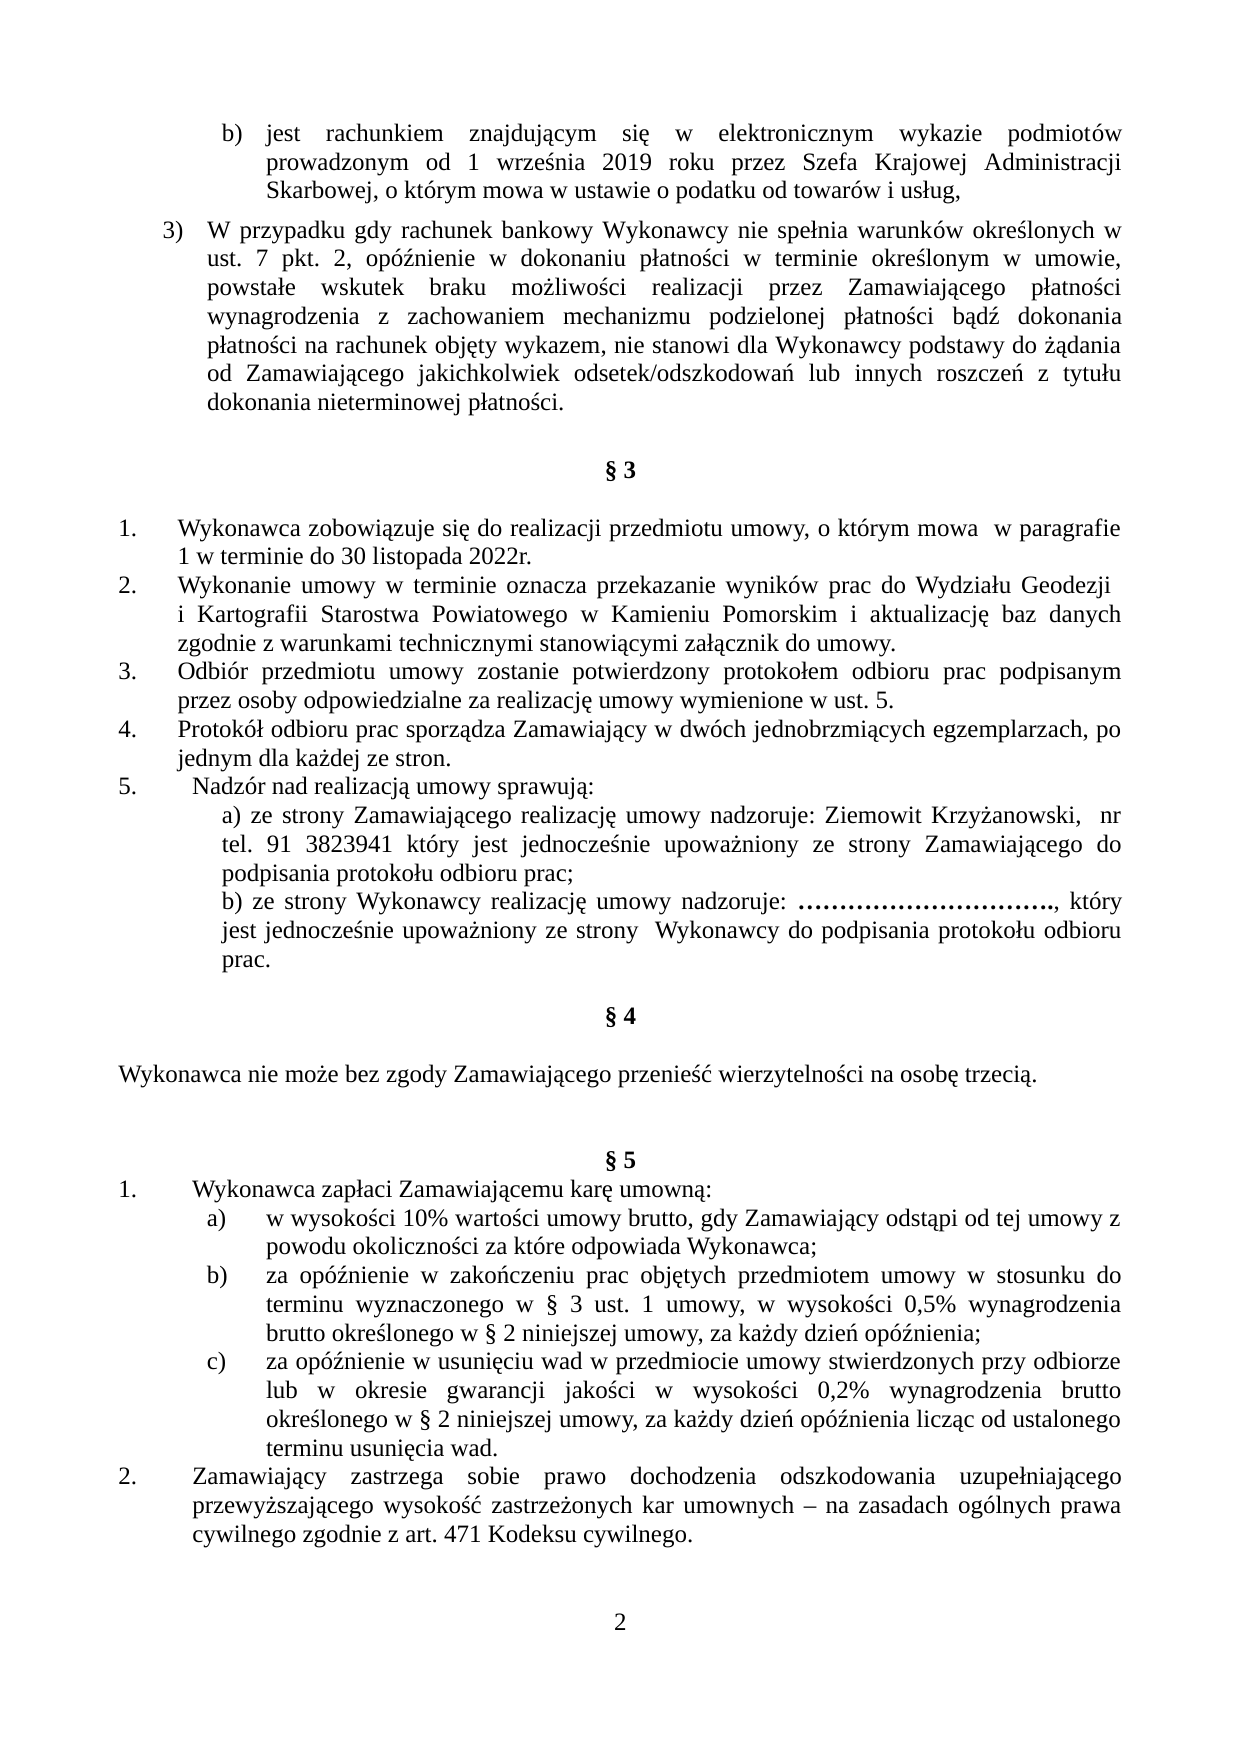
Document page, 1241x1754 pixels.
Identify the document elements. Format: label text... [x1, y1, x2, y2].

list za opóźnienie w usunięciu wad w przedmiocie umowy stwierdzonych przy odbiorze lub w okresie gwarancji jakości w wysokości 0,2% wynagrodzenia brutto określonego w § 2 niniejszej umowy, za każdy dzień opóźnienia licząc od ustalonego terminu usunięcia wad. [207, 1346, 1122, 1461]
text § 5 [118, 1145, 1122, 1174]
text a) ze strony Zamawiającego realizację umowy nadzoruje: Ziemowit Krzyżanowski, nr tel. 91 3823941 który jest jednocześnie upoważniony ze strony Zamawiającego do podpisania protokołu odbioru prac; [192, 800, 1122, 886]
list Wykonawca zapłaci Zamawiającemu karę umowną: [118, 1174, 1122, 1203]
list W przypadku gdy rachunek bankowy Wykonawcy nie spełnia warunków określonych w ust. 7 pkt. 2, opóźnienie w dokonaniu płatności w terminie określonym w umowie, powstałe wskutek braku możliwości realizacji przez Zamawiającego płatności wynagrodzenia z zachowaniem mechanizmu podzielonej płatności bądź dokonania płatności na rachunek objęty wykazem, nie stanowi dla Wykonawcy podstawy do żądania od Zamawiającego jakichkolwiek odsetek/odszkodowań lub innych roszczeń z tytułu dokonania nieterminowej płatności. [162, 215, 1122, 416]
list w wysokości 10% wartości umowy brutto, gdy Zamawiający odstąpi od tej umowy z powodu okoliczności za które odpowiada Wykonawca; [207, 1203, 1122, 1260]
list Wykonanie umowy w terminie oznacza przekazanie wyników prac do Wydziału Geodezji i Kartografii Starostwa Powiatowego w Kamieniu Pomorskim i aktualizację baz danych zgodnie z warunkami technicznymi stanowiącymi załącznik do umowy. [118, 570, 1122, 656]
text Wykonawca nie może bez zgody Zamawiającego przenieść wierzytelności na osobę trzecią. [118, 1059, 1122, 1088]
text b) ze strony Wykonawcy realizację umowy nadzoruje: …………………………., który jest jednocześnie upoważniony ze strony Wykonawcy do podpisania protokołu odbioru prac. [192, 886, 1122, 973]
list Zamawiający zastrzega sobie prawo dochodzenia odszkodowania uzupełniającego przewyższającego wysokość zastrzeżonych kar umownych – na zasadach ogólnych prawa cywilnego zgodnie z art. 471 Kodeksu cywilnego. [118, 1461, 1122, 1548]
list jest rachunkiem znajdującym się w elektronicznym wykazie podmiotów prowadzonym od 1 września 2019 roku przez Szefa Krajowej Administracji Skarbowej, o którym mowa w ustawie o podatku od towarów i usług, [222, 118, 1122, 204]
text § 4 [118, 1001, 1122, 1030]
list Odbiór przedmiotu umowy zostanie potwierdzony protokołem odbioru prac podpisanym przez osoby odpowiedzialne za realizację umowy wymienione w ust. 5. [118, 656, 1122, 714]
list Wykonawca zobowiązuje się do realizacji przedmiotu umowy, o którym mowa w paragrafie 1 w terminie do 30 listopada 2022r. [118, 513, 1122, 570]
text § 3 [118, 455, 1122, 484]
list Protokół odbioru prac sporządza Zamawiający w dwóch jednobrzmiących egzemplarzach, po jednym dla każdej ze stron. [118, 714, 1122, 771]
list za opóźnienie w zakończeniu prac objętych przedmiotem umowy w stosunku do terminu wyznaczonego w § 3 ust. 1 umowy, w wysokości 0,5% wynagrodzenia brutto określonego w § 2 niniejszej umowy, za każdy dzień opóźnienia; [207, 1260, 1122, 1346]
list Nadzór nad realizacją umowy sprawują: [118, 771, 1122, 800]
